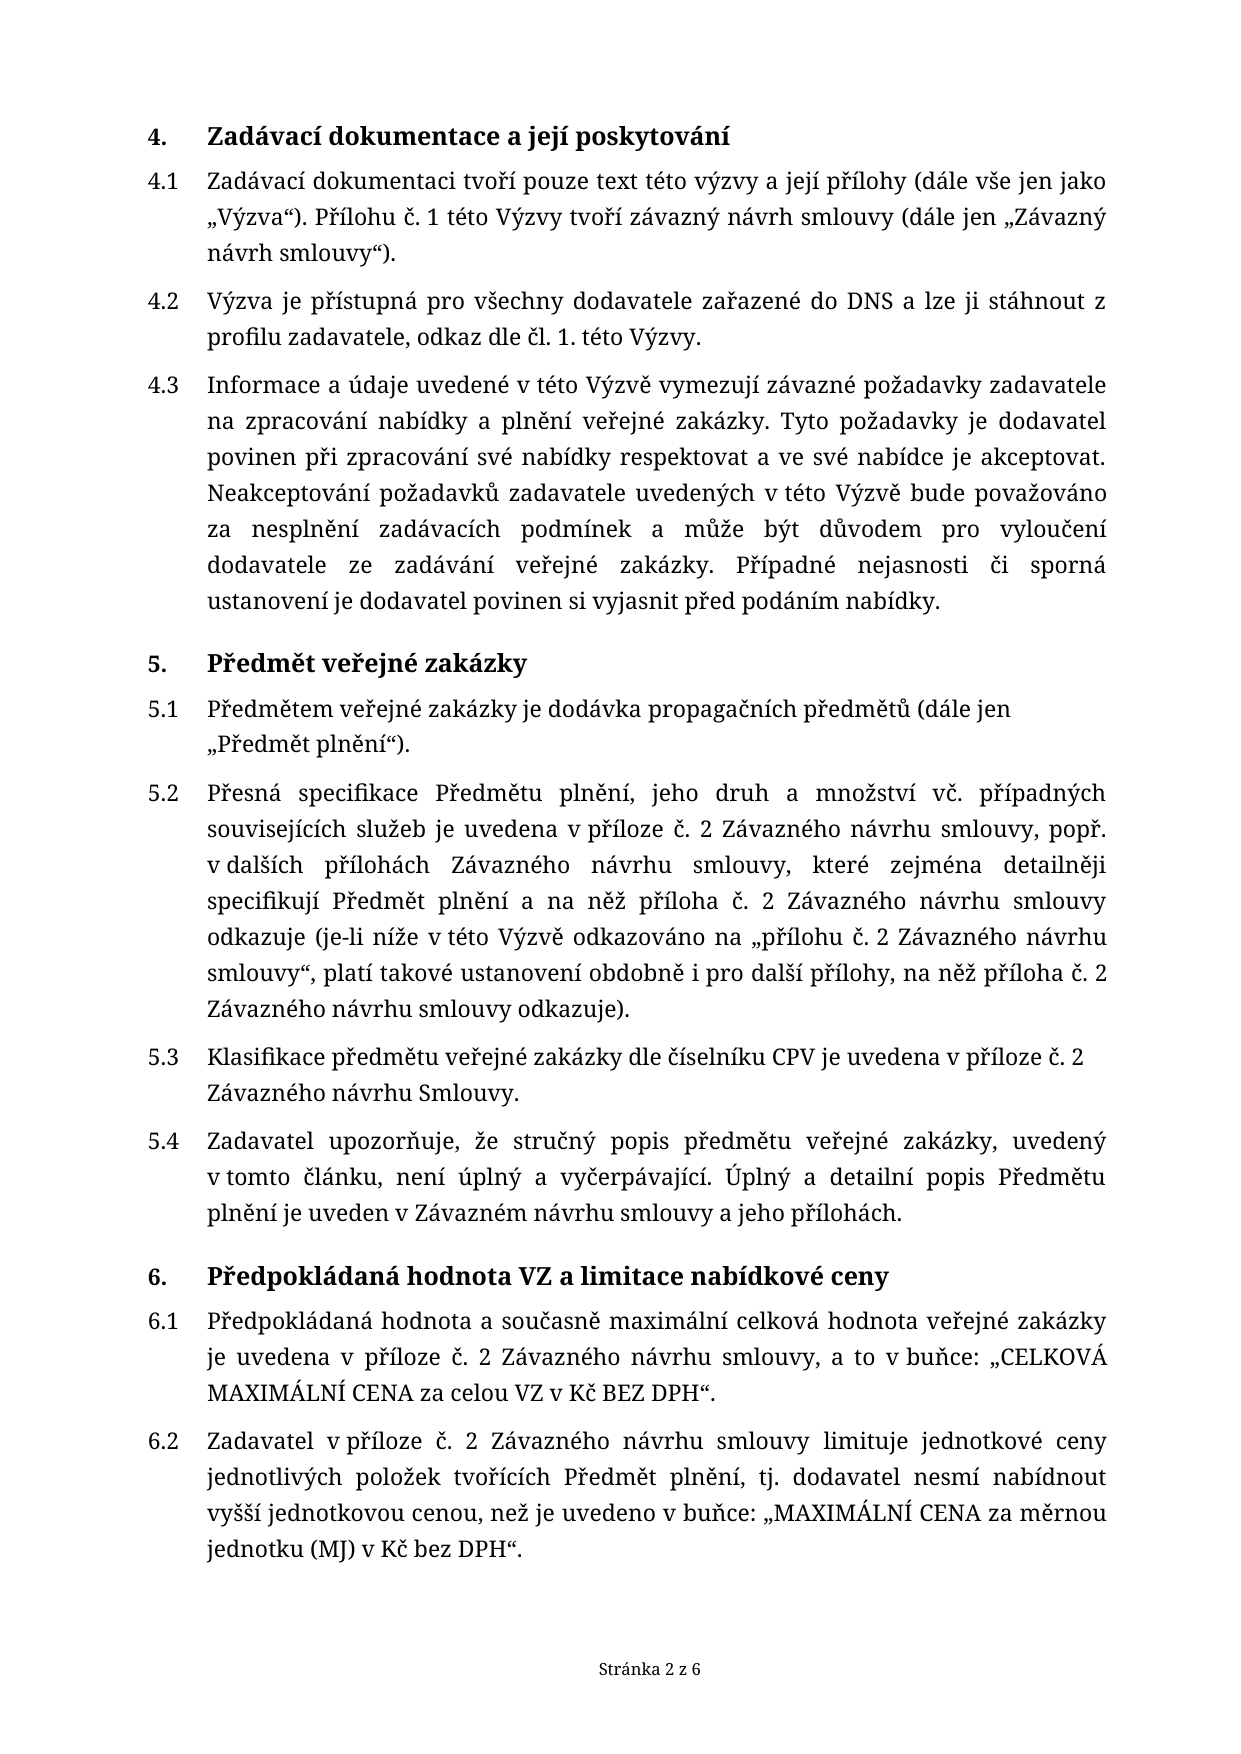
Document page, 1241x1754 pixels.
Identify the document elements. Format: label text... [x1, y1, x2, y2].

list Zadávací dokumentaci tvoří pouze text této výzvy a její přílohy (dále vše jen jako „Výzva“). Přílohu č. 1 této Výzvy tvoří závazný návrh smlouvy (dále jen „Závazný návrh smlouvy“). [148, 165, 1107, 268]
list Přesná specifikace Předmětu plnění, jeho druh a množství vč. případných souvisejících služeb je uvedena v příloze č. 2 Závazného návrhu smlouvy, popř. v dalších přílohách Závazného návrhu smlouvy, které zejména detailněji specifikují Předmět plnění a na něž příloha č. 2 Závazného návrhu smlouvy odkazuje (je-li níže v této Výzvě odkazováno na „přílohu č. 2 Závazného návrhu smlouvy“, platí takové ustanovení obdobně i pro další přílohy, na něž příloha č. 2 Závazného návrhu smlouvy odkazuje). [148, 777, 1107, 1024]
list Předmětem veřejné zakázky je dodávka propagačních předmětů (dále jen „Předmět plnění“). [148, 692, 1107, 760]
subtitle Předpokládaná hodnota VZ a limitace nabídkové ceny [148, 1258, 1107, 1292]
list Výzva je přístupná pro všechny dodavatele zařazené do DNS a lze ji stáhnout z profilu zadavatele, odkaz dle čl. 1. této Výzvy. [148, 285, 1107, 352]
list Klasifikace předmětu veřejné zakázky dle číselníku CPV je uvedena v příloze č. 2 Závazného návrhu Smlouvy. [148, 1041, 1107, 1108]
subtitle Zadávací dokumentace a její poskytování [148, 118, 1107, 152]
list Zadavatel upozorňuje, že stručný popis předmětu veřejné zakázky, uvedený v tomto článku, není úplný a vyčerpávající. Úplný a detailní popis Předmětu plnění je uveden v Závazném návrhu smlouvy a jeho přílohách. [148, 1125, 1107, 1228]
list Informace a údaje uvedené v této Výzvě vymezují závazné požadavky zadavatele na zpracování nabídky a plnění veřejné zakázky. Tyto požadavky je dodavatel povinen při zpracování své nabídky respektovat a ve své nabídce je akceptovat. Neakceptování požadavků zadavatele uvedených v této Výzvě bude považováno za nesplnění zadávacích podmínek a může být důvodem pro vyloučení dodavatele ze zadávání veřejné zakázky. Případné nejasnosti či sporná ustanovení je dodavatel povinen si vyjasnit před podáním nabídky. [148, 369, 1107, 616]
list Předpokládaná hodnota a současně maximální celková hodnota veřejné zakázky je uvedena v příloze č. 2 Závazného návrhu smlouvy, a to v buňce: „CELKOVÁ MAXIMÁLNÍ CENA za celou VZ v Kč BEZ DPH“. [148, 1305, 1107, 1408]
list Zadavatel v příloze č. 2 Závazného návrhu smlouvy limituje jednotkové ceny jednotlivých položek tvořících Předmět plnění, tj. dodavatel nesmí nabídnout vyšší jednotkovou cenou, než je uvedeno v buňce: „MAXIMÁLNÍ CENA za měrnou jednotku (MJ) v Kč bez DPH“. [148, 1425, 1107, 1564]
subtitle Předmět veřejné zakázky [148, 646, 1107, 680]
